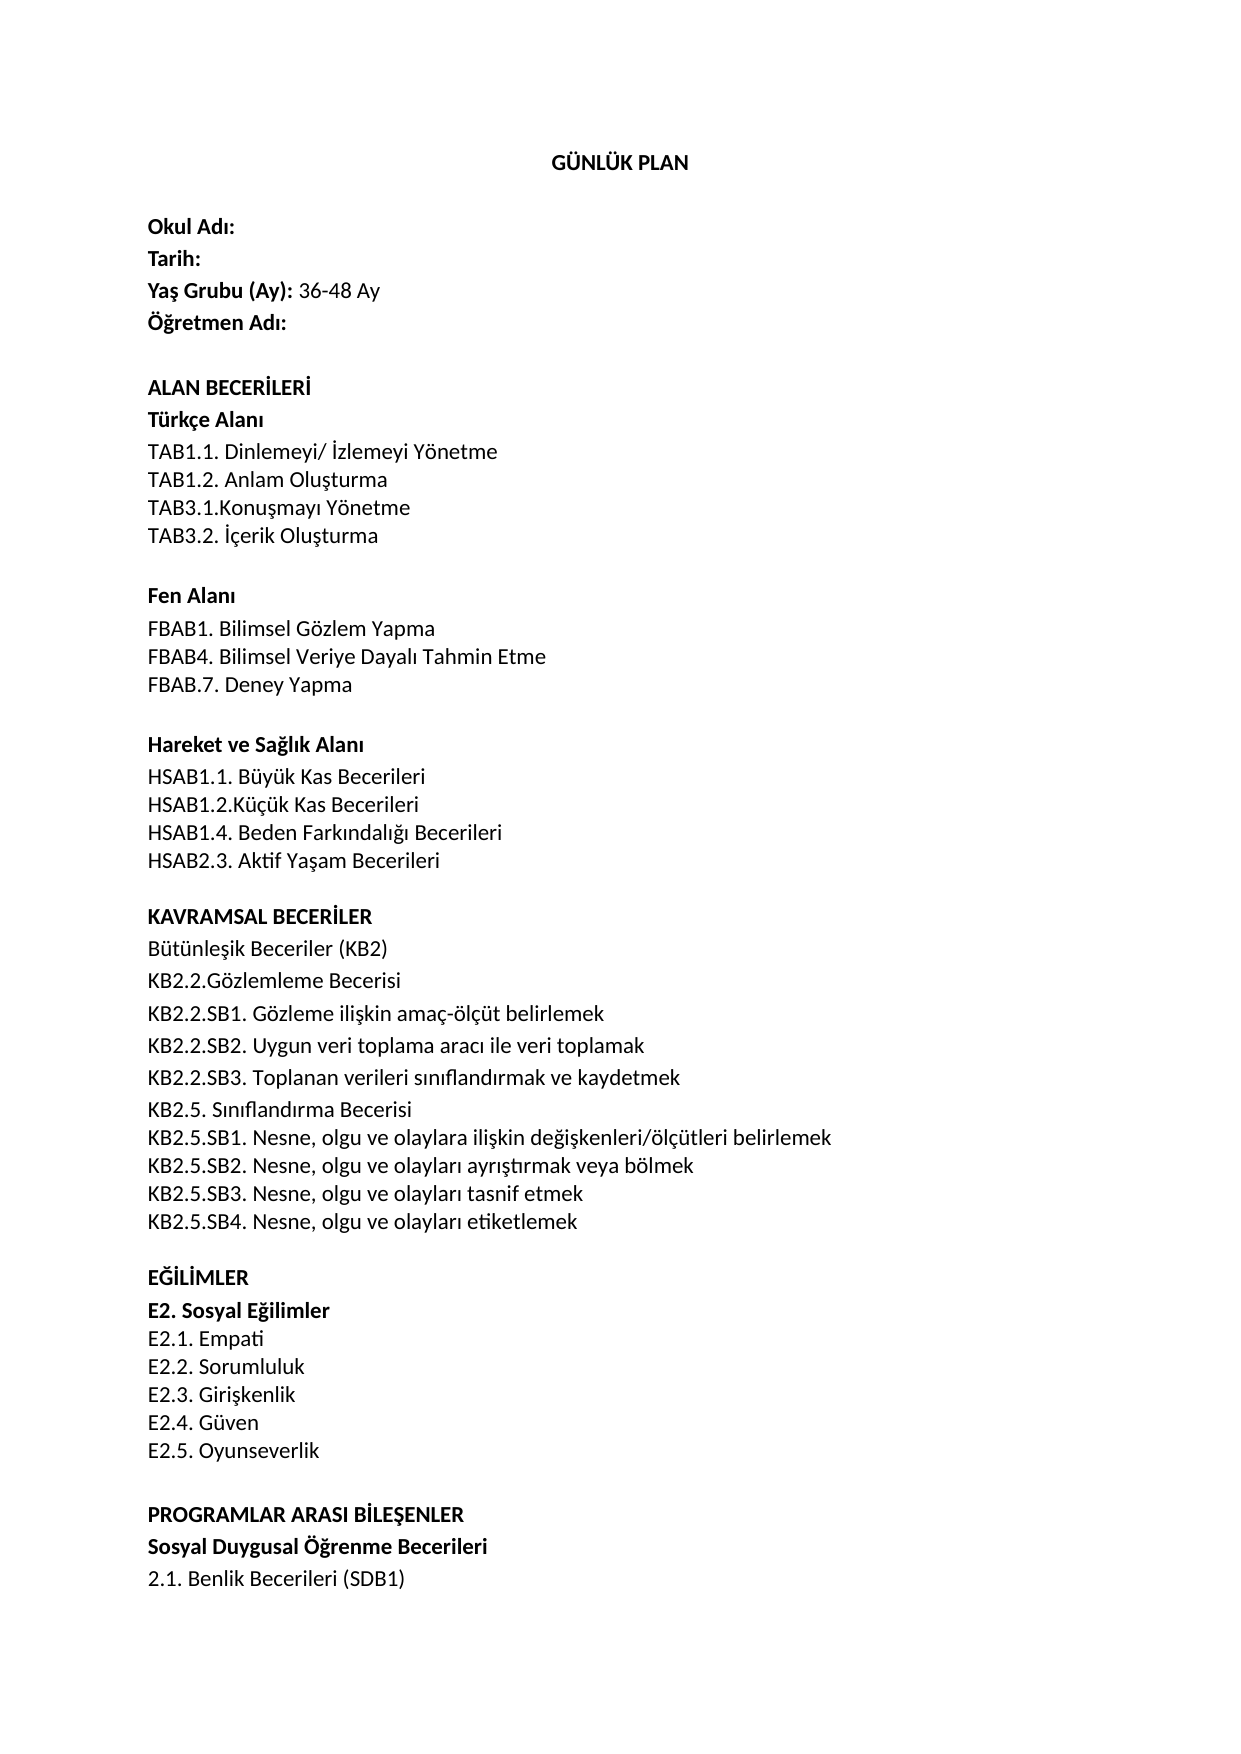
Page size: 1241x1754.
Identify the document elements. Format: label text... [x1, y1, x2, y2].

text HSAB1.1. Büyük Kas Becerileri [148, 762, 1093, 790]
text Fen Alanı [148, 582, 1093, 609]
text HSAB1.2.Küçük Kas Becerileri [148, 790, 1093, 818]
text E2.3. Girişkenlik [148, 1380, 1093, 1408]
text E2. Sosyal Eğilimler [148, 1296, 1093, 1324]
text Öğretmen Adı: [148, 308, 1093, 337]
text Türkçe Alanı [148, 405, 1093, 433]
text KB2.2.Gözlemleme Becerisi [148, 967, 1093, 995]
text FBAB4. Bilimsel Veriye Dayalı Tahmin Etme [148, 642, 1093, 670]
text E2.5. Oyunseverlik [148, 1436, 1093, 1464]
text Tarih: [148, 244, 1093, 272]
text TAB1.1. Dinlemeyi/ İzlemeyi Yönetme [148, 437, 1093, 465]
text TAB1.2. Anlam Oluşturma [148, 465, 1093, 493]
text KB2.5. Sınıflandırma Becerisi [148, 1095, 1093, 1123]
text KB2.2.SB2. Uygun veri toplama aracı ile veri toplamak [148, 1031, 1093, 1059]
text Okul Adı: [148, 212, 1093, 240]
text TAB3.2. İçerik Oluşturma [148, 521, 1093, 549]
text KB2.2.SB1. Gözleme ilişkin amaç-ölçüt belirlemek [148, 999, 1093, 1027]
text EĞİLİMLER [148, 1263, 1093, 1292]
text 2.1. Benlik Becerileri (SDB1) [148, 1564, 1093, 1593]
text E2.2. Sorumluluk [148, 1352, 1093, 1380]
text KB2.5.SB3. Nesne, olgu ve olayları tasnif etmek [148, 1179, 1093, 1207]
text FBAB.7. Deney Yapma [148, 670, 1093, 698]
text TAB3.1.Konuşmayı Yönetme [148, 493, 1093, 521]
text KAVRAMSAL BECERİLER [148, 902, 1093, 930]
text HSAB2.3. Aktif Yaşam Becerileri [148, 846, 1093, 874]
text GÜNLÜK PLAN [148, 148, 1093, 176]
text KB2.2.SB3. Toplanan verileri sınıflandırmak ve kaydetmek [148, 1063, 1093, 1091]
text ALAN BECERİLERİ [148, 373, 1093, 401]
text KB2.5.SB4. Nesne, olgu ve olayları etiketlemek [148, 1207, 1093, 1236]
text KB2.5.SB2. Nesne, olgu ve olayları ayrıştırmak veya bölmek [148, 1151, 1093, 1179]
text E2.1. Empati [148, 1324, 1093, 1352]
text KB2.5.SB1. Nesne, olgu ve olaylara ilişkin değişkenleri/ölçütleri belirlemek [148, 1123, 1093, 1151]
text HSAB1.4. Beden Farkındalığı Becerileri [148, 818, 1093, 846]
text E2.4. Güven [148, 1408, 1093, 1436]
text PROGRAMLAR ARASI BİLEŞENLER [148, 1500, 1093, 1528]
text Yaş Grubu (Ay): 36-48 Ay [148, 276, 1093, 304]
text FBAB1. Bilimsel Gözlem Yapma [148, 614, 1093, 642]
text Sosyal Duygusal Öğrenme Becerileri [148, 1532, 1093, 1560]
text Bütünleşik Beceriler (KB2) [148, 934, 1093, 962]
text Hareket ve Sağlık Alanı [148, 730, 1093, 758]
